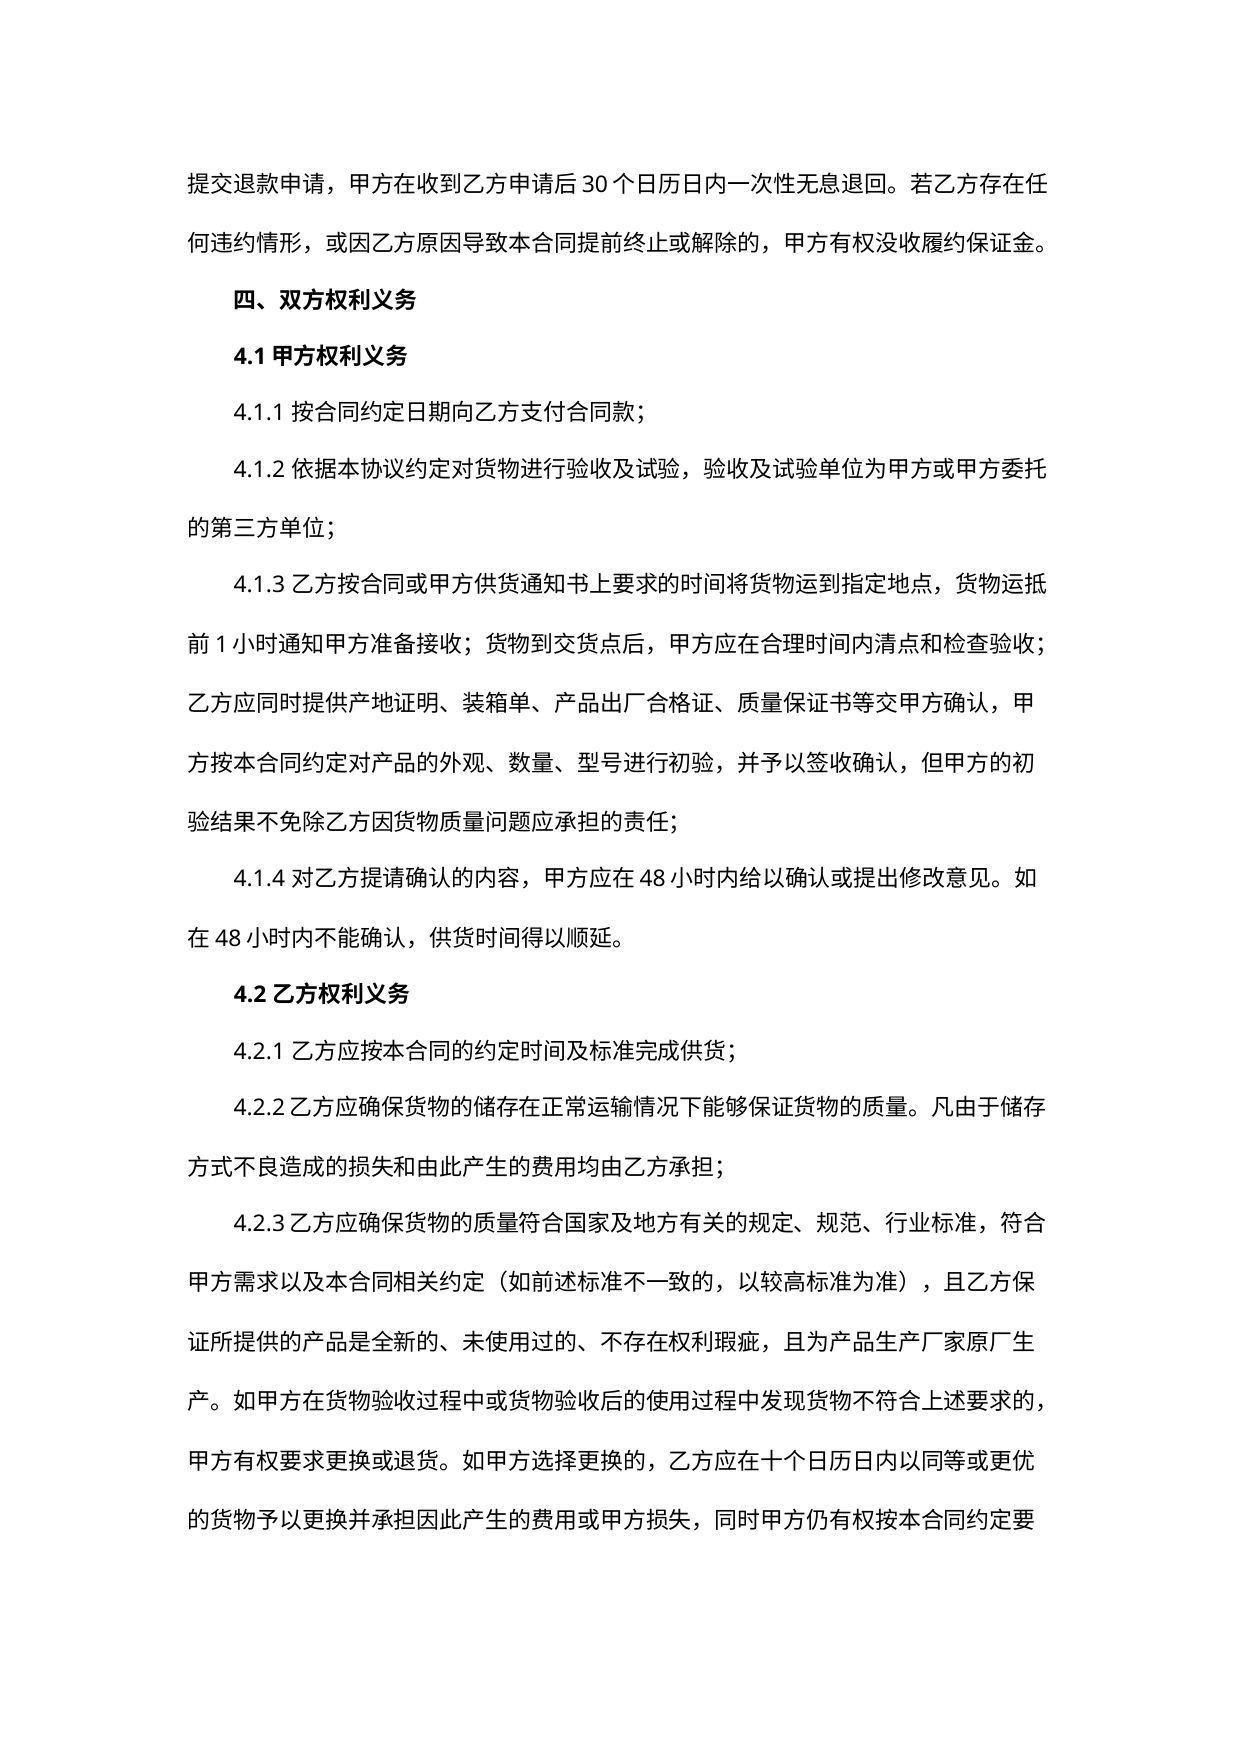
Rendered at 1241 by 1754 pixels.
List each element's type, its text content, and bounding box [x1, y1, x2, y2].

text 4.2.1 乙方应按本合同的约定时间及标准完成供货； [187, 1029, 1053, 1069]
text 4.2 乙方权利义务 [187, 973, 1053, 1013]
text 4.2.2乙方应确保货物的储存在正常运输情况下能够保证货物的质量。凡由于储存方式不良造成的损失和由此产生的费用均由乙方承担； [187, 1086, 1053, 1185]
text 4.1.3 乙方按合同或甲方供货通知书上要求的时间将货物运到指定地点，货物运抵前1小时通知甲方准备接收；货物到交货点后，甲方应在合理时间内清点和检查验收；乙方应同时提供产地证明、装箱单、产品出厂合格证、质量保证书等交甲方确认，甲方按本合同约定对产品的外观、数量、型号进行初验，并予以签收确认，但甲方的初验结果不免除乙方因货物质量问题应承担的责任； [187, 563, 1053, 841]
text 4.1甲方权利义务 [187, 334, 1053, 374]
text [187, 163, 1053, 262]
text 4.1.2 依据本协议约定对货物进行验收及试验，验收及试验单位为甲方或甲方委托的第三方单位； [187, 447, 1053, 546]
text 四、双方权利义务 [187, 278, 1053, 318]
text 4.1.1 按合同约定日期向乙方支付合同款； [187, 391, 1053, 431]
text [187, 1201, 1053, 1538]
text 4.1.4 对乙方提请确认的内容，甲方应在48小时内给以确认或提出修改意见。如在48小时内不能确认，供货时间得以顺延。 [187, 857, 1053, 956]
